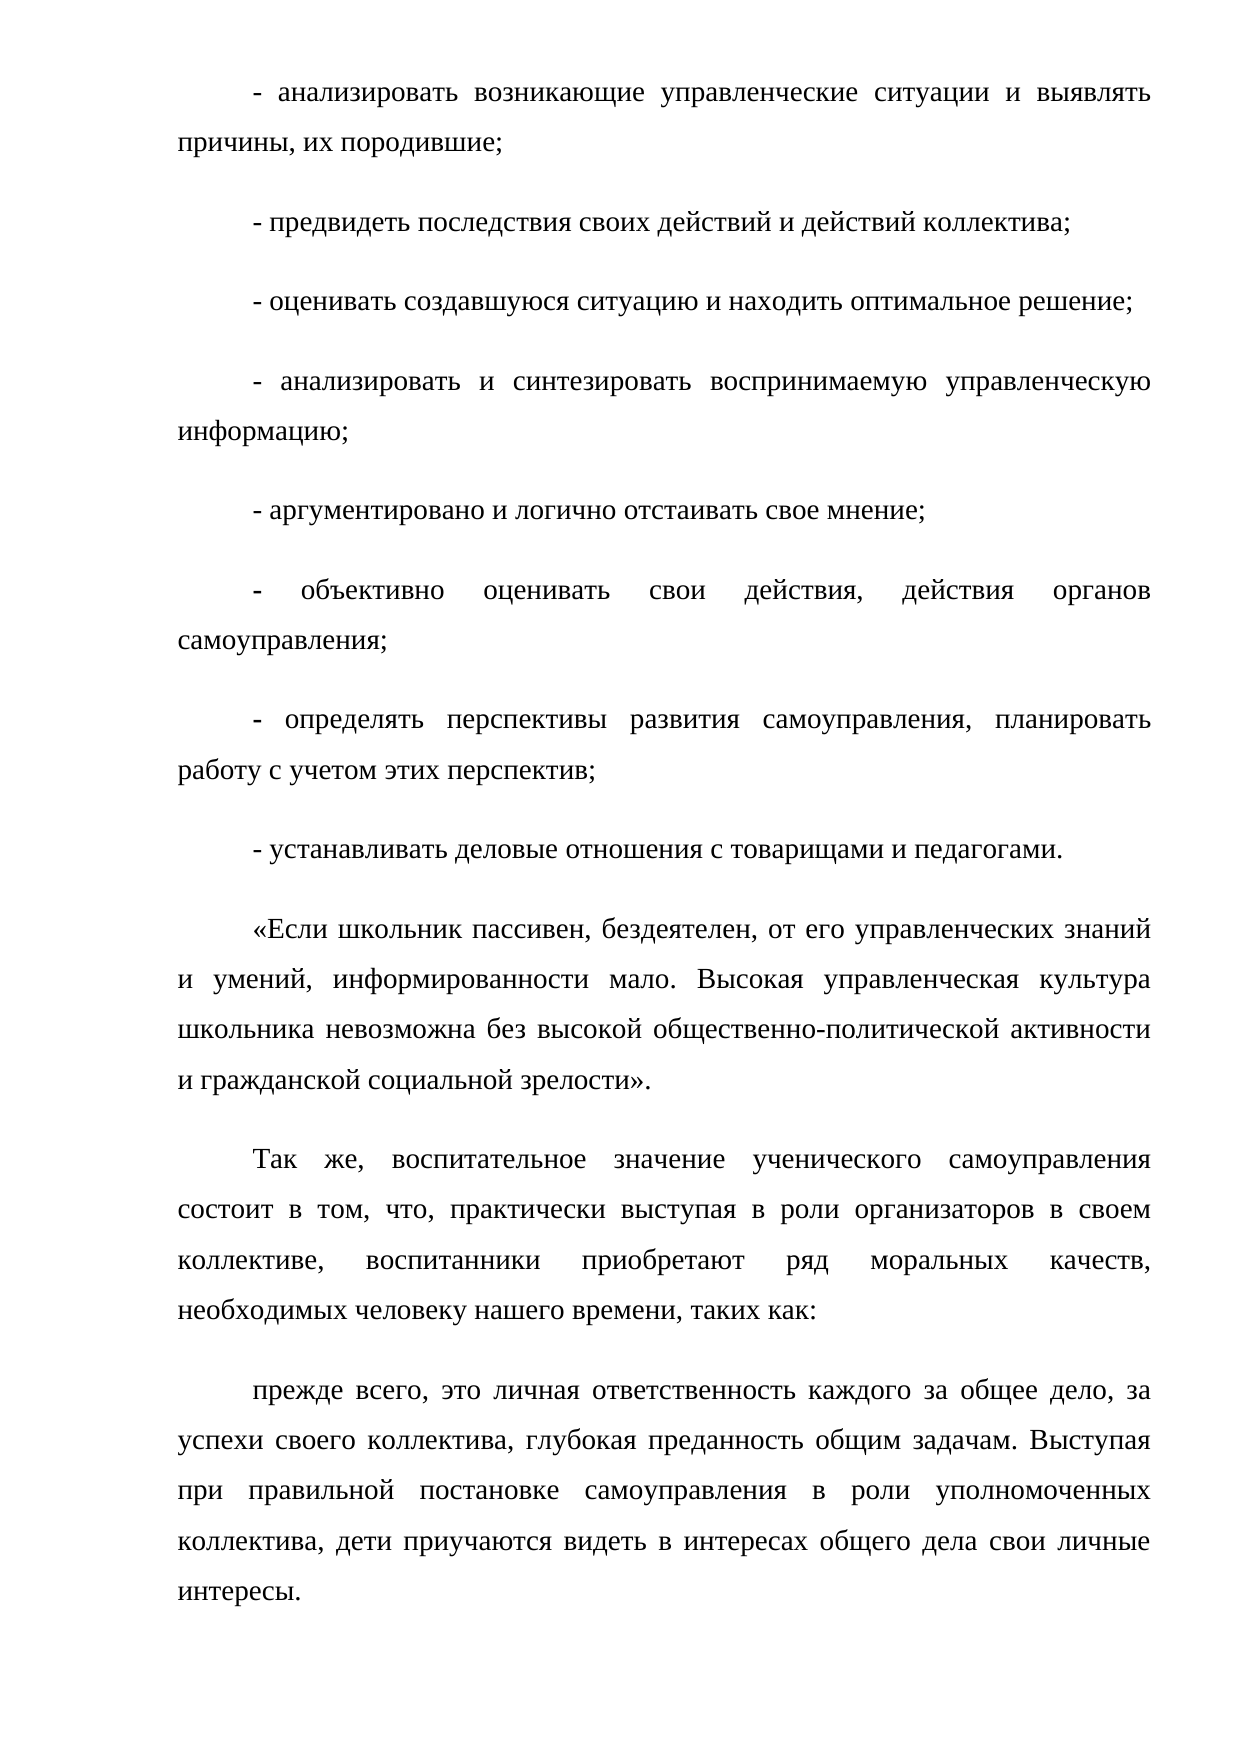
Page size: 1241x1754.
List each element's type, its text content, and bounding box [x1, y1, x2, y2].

text - предвидеть последствия своих действий и действий коллектива; [177, 204, 1152, 237]
text - анализировать возникающие управленческие ситуации и выявлять причины, их породившие; [177, 74, 1152, 158]
text прежде всего, это личная ответственность каждого за общее дело, за успехи своего коллектива, глубокая преданность общим задачам. Выступая при правильной постановке самоуправления в роли уполномоченных коллектива, дети приучаются видеть в интересах общего дела свои личные интересы. [177, 1372, 1152, 1607]
text - устанавливать деловые отношения с товарищами и педагогами. [177, 831, 1152, 865]
text - объективно оценивать свои действия, действия органов самоуправления; [177, 572, 1152, 656]
text - аргументировано и логично отстаивать свое мнение; [177, 492, 1152, 526]
text - оценивать создавшуюся ситуацию и находить оптимальное решение; [177, 283, 1152, 317]
text «Если школьник пассивен, бездеятелен, от его управленческих знаний и умений, информированности мало. Высокая управленческая культура школьника невозможна без высокой общественно-политической активности и гражданской социальной зрелости». [177, 911, 1152, 1095]
text - анализировать и синтезировать воспринимаемую управленческую информацию; [177, 363, 1152, 446]
text Так же, воспитательное значение ученического самоуправления состоит в том, что, практически выступая в роли организаторов в своем коллективе, воспитанники приобретают ряд моральных качеств, необходимых человеку нашего времени, таких как: [177, 1141, 1152, 1326]
text - определять перспективы развития самоуправления, планировать работу с учетом этих перспектив; [177, 702, 1152, 786]
